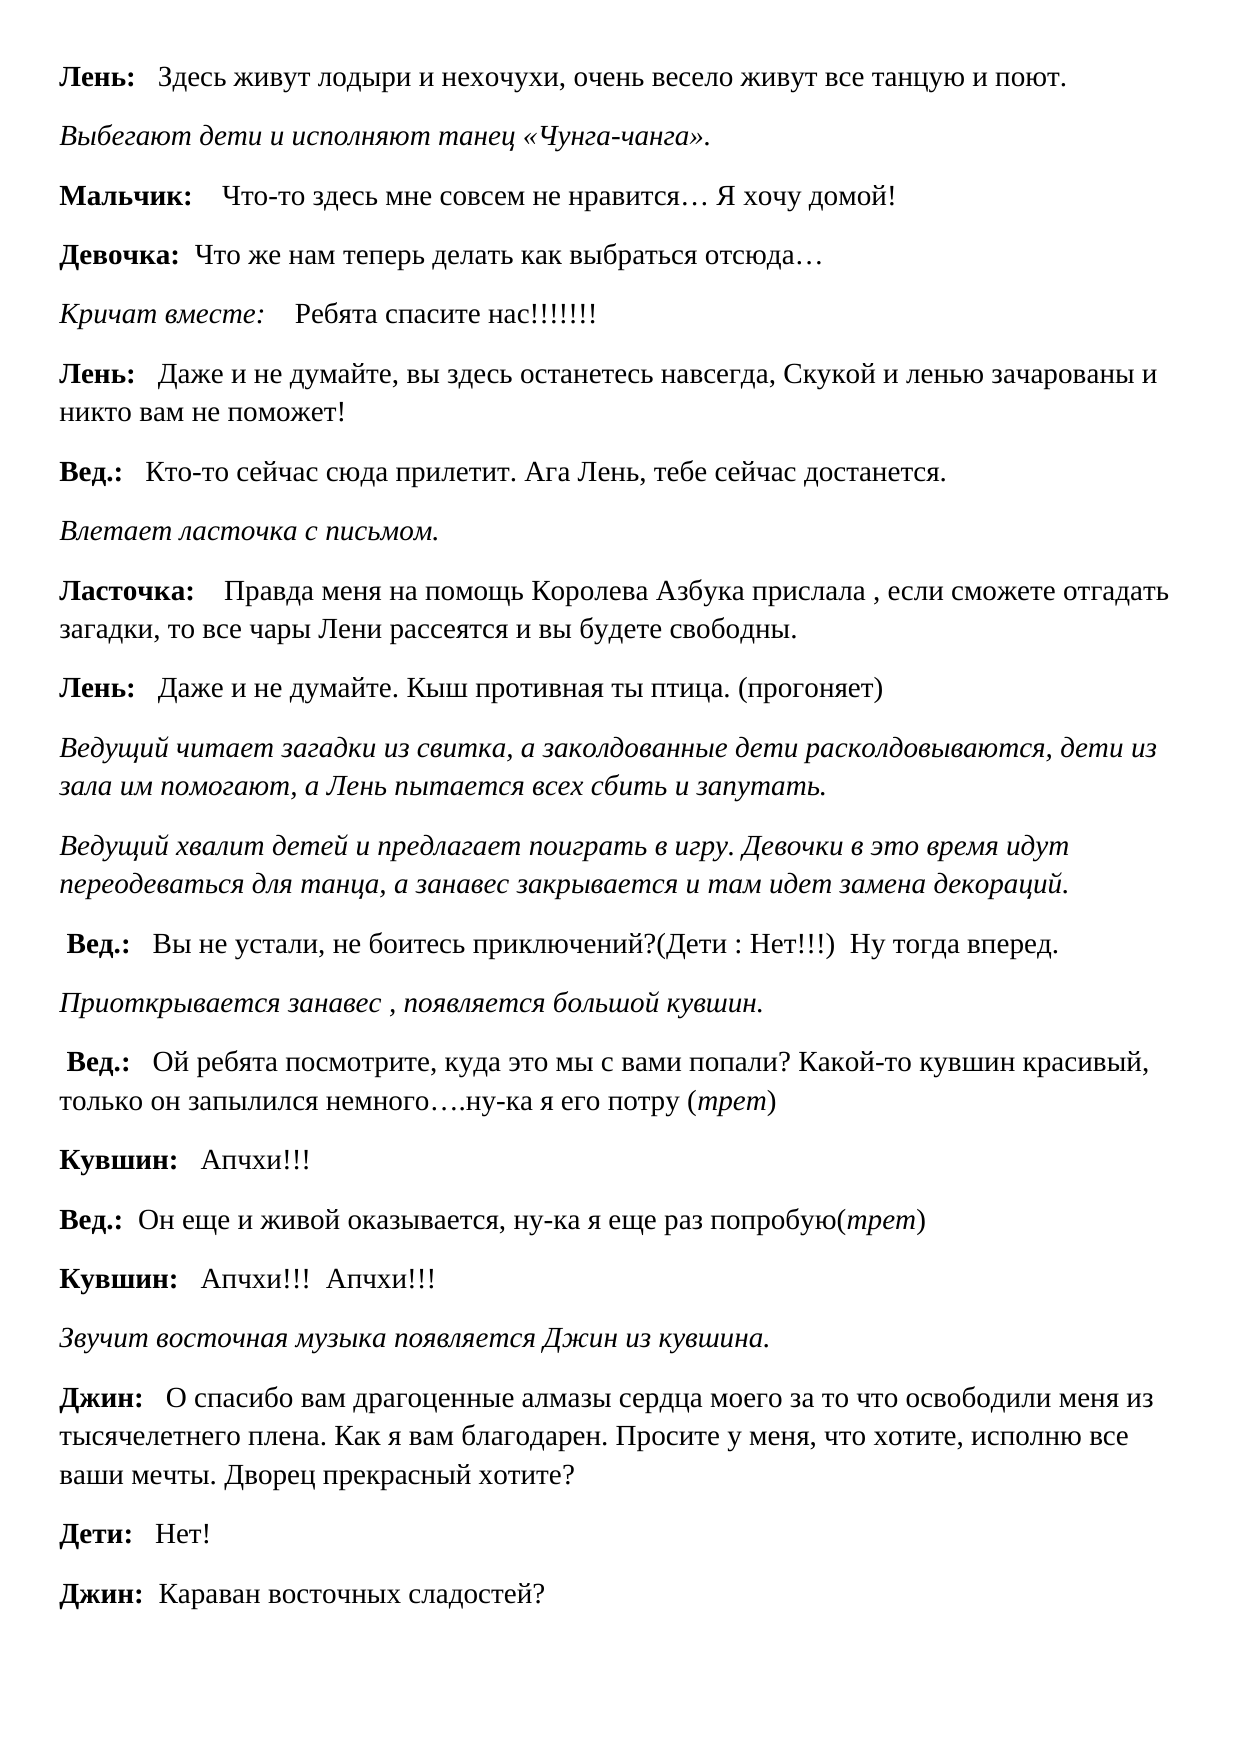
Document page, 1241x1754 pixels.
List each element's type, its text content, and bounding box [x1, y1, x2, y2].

text Девочка: Что же нам теперь делать как выбраться отсюда… [59, 237, 1181, 271]
text Джин: Караван восточных сладостей? [59, 1576, 1181, 1609]
text Вед.: Он еще и живой оказывается, ну-ка я еще раз попробую(трет) [59, 1202, 1181, 1235]
text Кувшин: Апчхи!!! Апчхи!!! [59, 1261, 1181, 1295]
text Вед.: Ой ребята посмотрите, куда это мы с вами попали? Какой-то кувшин красивый, только он запылился немного….ну-ка я его потру (трет) [59, 1044, 1181, 1117]
text Приоткрывается занавес , появляется большой кувшин. [59, 985, 1181, 1019]
text Джин: О спасибо вам драгоценные алмазы сердца моего за то что освободили меня из тысячелетнего плена. Как я вам благодарен. Просите у меня, что хотите, исполню все ваши мечты. Дворец прекрасный хотите? [59, 1380, 1181, 1491]
text Вед.: Кто-то сейчас сюда прилетит. Ага Лень, тебе сейчас достанется. [59, 454, 1181, 487]
text Вед.: Вы не устали, не боитесь приключений?(Дети : Нет!!!) Ну тогда вперед. [59, 926, 1181, 959]
text Дети: Нет! [59, 1516, 1181, 1550]
text Звучит восточная музыка появляется Джин из кувшина. [59, 1321, 1181, 1354]
text Мальчик: Что-то здесь мне совсем не нравится… Я хочу домой! [59, 178, 1181, 211]
text Ласточка: Правда меня на помощь Королева Азбука прислала , если сможете отгадать загадки, то все чары Лени рассеятся и вы будете свободны. [59, 573, 1181, 645]
text Кричат вместе: Ребята спасите нас!!!!!!! [59, 297, 1181, 330]
text Ведущий читает загадки из свитка, а заколдованные дети расколдовываются, дети из зала им помогают, а Лень пытается всех сбить и запутать. [59, 730, 1181, 802]
text Лень: Даже и не думайте, вы здесь останетесь навсегда, Скукой и ленью зачарованы и никто вам не поможет! [59, 356, 1181, 428]
text Выбегают дети и исполняют танец «Чунга-чанга». [59, 118, 1181, 152]
text Лень: Даже и не думайте. Кыш противная ты птица. (прогоняет) [59, 671, 1181, 704]
text Кувшин: Апчхи!!! [59, 1142, 1181, 1176]
text Ведущий хвалит детей и предлагает поиграть в игру. Девочки в это время идут переодеваться для танца, а занавес закрывается и там идет замена декораций. [59, 828, 1181, 900]
text Влетает ласточка с письмом. [59, 513, 1181, 547]
text Лень: Здесь живут лодыри и нехочухи, очень весело живут все танцую и поют. [59, 59, 1181, 93]
